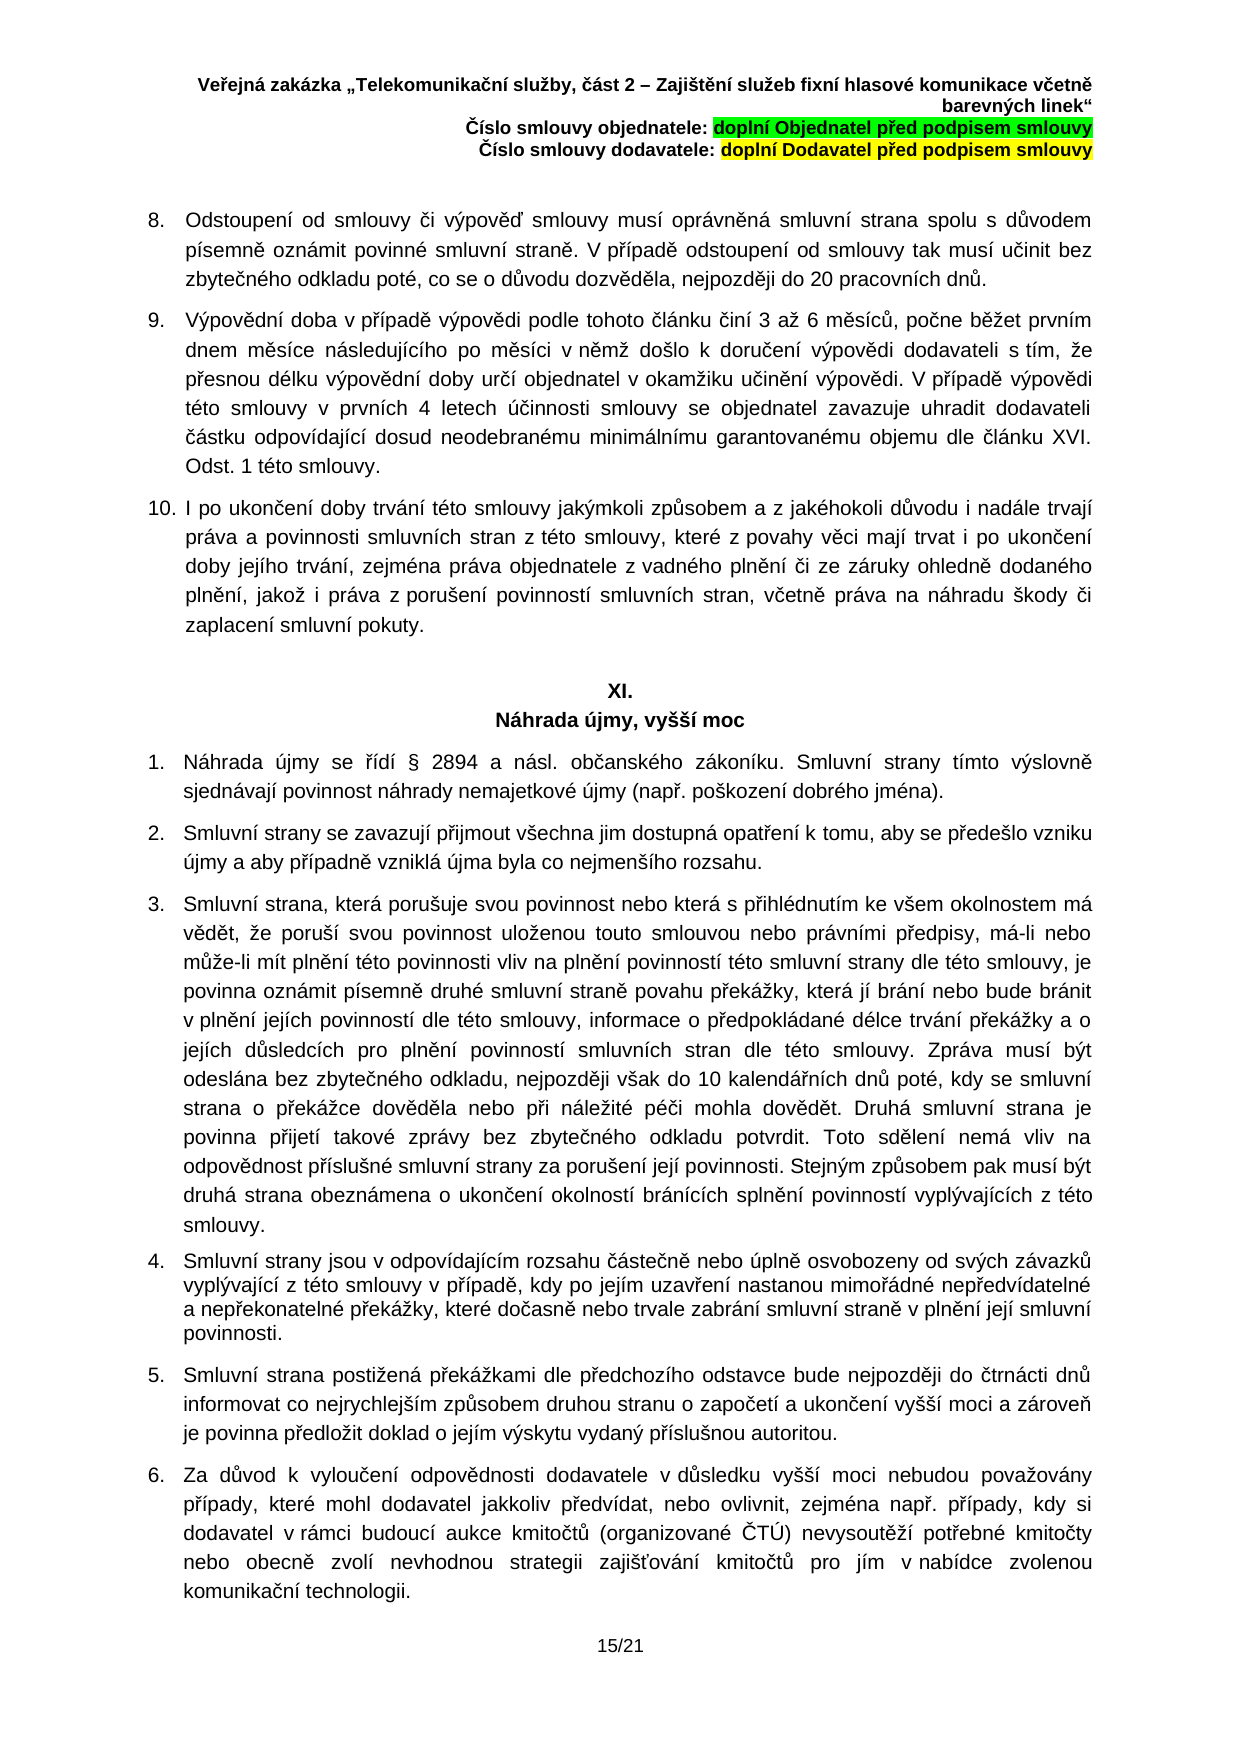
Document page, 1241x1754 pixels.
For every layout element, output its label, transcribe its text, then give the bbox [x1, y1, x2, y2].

list Smluvní strany se zavazují přijmout všechna jim dostupná opatření k tomu, aby se předešlo vzniku újmy a aby případně vzniklá újma byla co nejmenšího rozsahu. [148, 816, 1093, 874]
list Za důvod k vyloučení odpovědnosti dodavatele v důsledku vyšší moci nebudou považovány případy, které mohl dodavatel jakkoliv předvídat, nebo ovlivnit, zejména např. případy, kdy si dodavatel v rámci budoucí aukce kmitočtů (organizované ČTÚ) nevysoutěží potřebné kmitočty nebo obecně zvolí nevhodnou strategii zajišťování kmitočtů pro jím v nabídce zvolenou komunikační technologii. [148, 1457, 1093, 1603]
list I po ukončení doby trvání této smlouvy jakýmkoli způsobem a z jakéhokoli důvodu i nadále trvají práva a povinnosti smluvních stran z této smlouvy, které z povahy věci mají trvat i po ukončení doby jejího trvání, zejména práva objednatele z vadného plnění či ze záruky ohledně dodaného plnění, jakož i práva z porušení povinností smluvních stran, včetně práva na náhradu škody či zaplacení smluvní pokuty. [148, 491, 1093, 636]
list Výpovědní doba v případě výpovědi podle tohoto článku činí 3 až 6 měsíců, počne běžet prvním dnem měsíce následujícího po měsíci v němž došlo k doručení výpovědi dodavateli s tím, že přesnou délku výpovědní doby určí objednatel v okamžiku učinění výpovědi. V případě výpovědi této smlouvy v prvních 4 letech účinnosti smlouvy se objednatel zavazuje uhradit dodavateli částku odpovídající dosud neodebranému minimálnímu garantovanému objemu dle článku XVI. Odst. 1 této smlouvy. [148, 303, 1093, 478]
list Odstoupení od smlouvy či výpověď smlouvy musí oprávněná smluvní strana spolu s důvodem písemně oznámit povinné smluvní straně. V případě odstoupení od smlouvy tak musí učinit bez zbytečného odkladu poté, co se o důvodu dozvěděla, nejpozději do 20 pracovních dnů. [148, 203, 1093, 291]
list Smluvní strana postižená překážkami dle předchozího odstavce bude nejpozději do čtrnácti dnů informovat co nejrychlejším způsobem druhou stranu o započetí a ukončení vyšší moci a zároveň je povinna předložit doklad o jejím výskytu vydaný příslušnou autoritou. [148, 1357, 1093, 1445]
text Náhrada újmy, vyšší moc [148, 703, 1093, 732]
list Smluvní strany jsou v odpovídajícím rozsahu částečně nebo úplně osvobozeny od svých závazků vyplývající z této smlouvy v případě, kdy po jejím uzavření nastanou mimořádné nepředvídatelné a nepřekonatelné překážky, které dočasně nebo trvale zabrání smluvní straně v plnění její smluvní povinnosti. [148, 1249, 1093, 1345]
list Náhrada újmy se řídí § 2894 a násl. občanského zákoníku. Smluvní strany tímto výslovně sjednávají povinnost náhrady nemajetkové újmy (např. poškození dobrého jména). [148, 745, 1093, 803]
text XI. [148, 674, 1093, 703]
list Smluvní strana, která porušuje svou povinnost nebo která s přihlédnutím ke všem okolnostem má vědět, že poruší svou povinnost uloženou touto smlouvou nebo právními předpisy, má-li nebo může-li mít plnění této povinnosti vliv na plnění povinností této smluvní strany dle této smlouvy, je povinna oznámit písemně druhé smluvní straně povahu překážky, která jí brání nebo bude bránit v plnění jejích povinností dle této smlouvy, informace o předpokládané délce trvání překážky a o jejích důsledcích pro plnění povinností smluvních stran dle této smlouvy. Zpráva musí být odeslána bez zbytečného odkladu, nejpozději však do 10 kalendářních dnů poté, kdy se smluvní strana o překážce dověděla nebo při náležité péči mohla dovědět. Druhá smluvní strana je povinna přijetí takové zprávy bez zbytečného odkladu potvrdit. Toto sdělení nemá vliv na odpovědnost příslušné smluvní strany za porušení její povinnosti. Stejným způsobem pak musí být druhá strana obeznámena o ukončení okolností bránících splnění povinností vyplývajících z této smlouvy. [148, 886, 1093, 1236]
